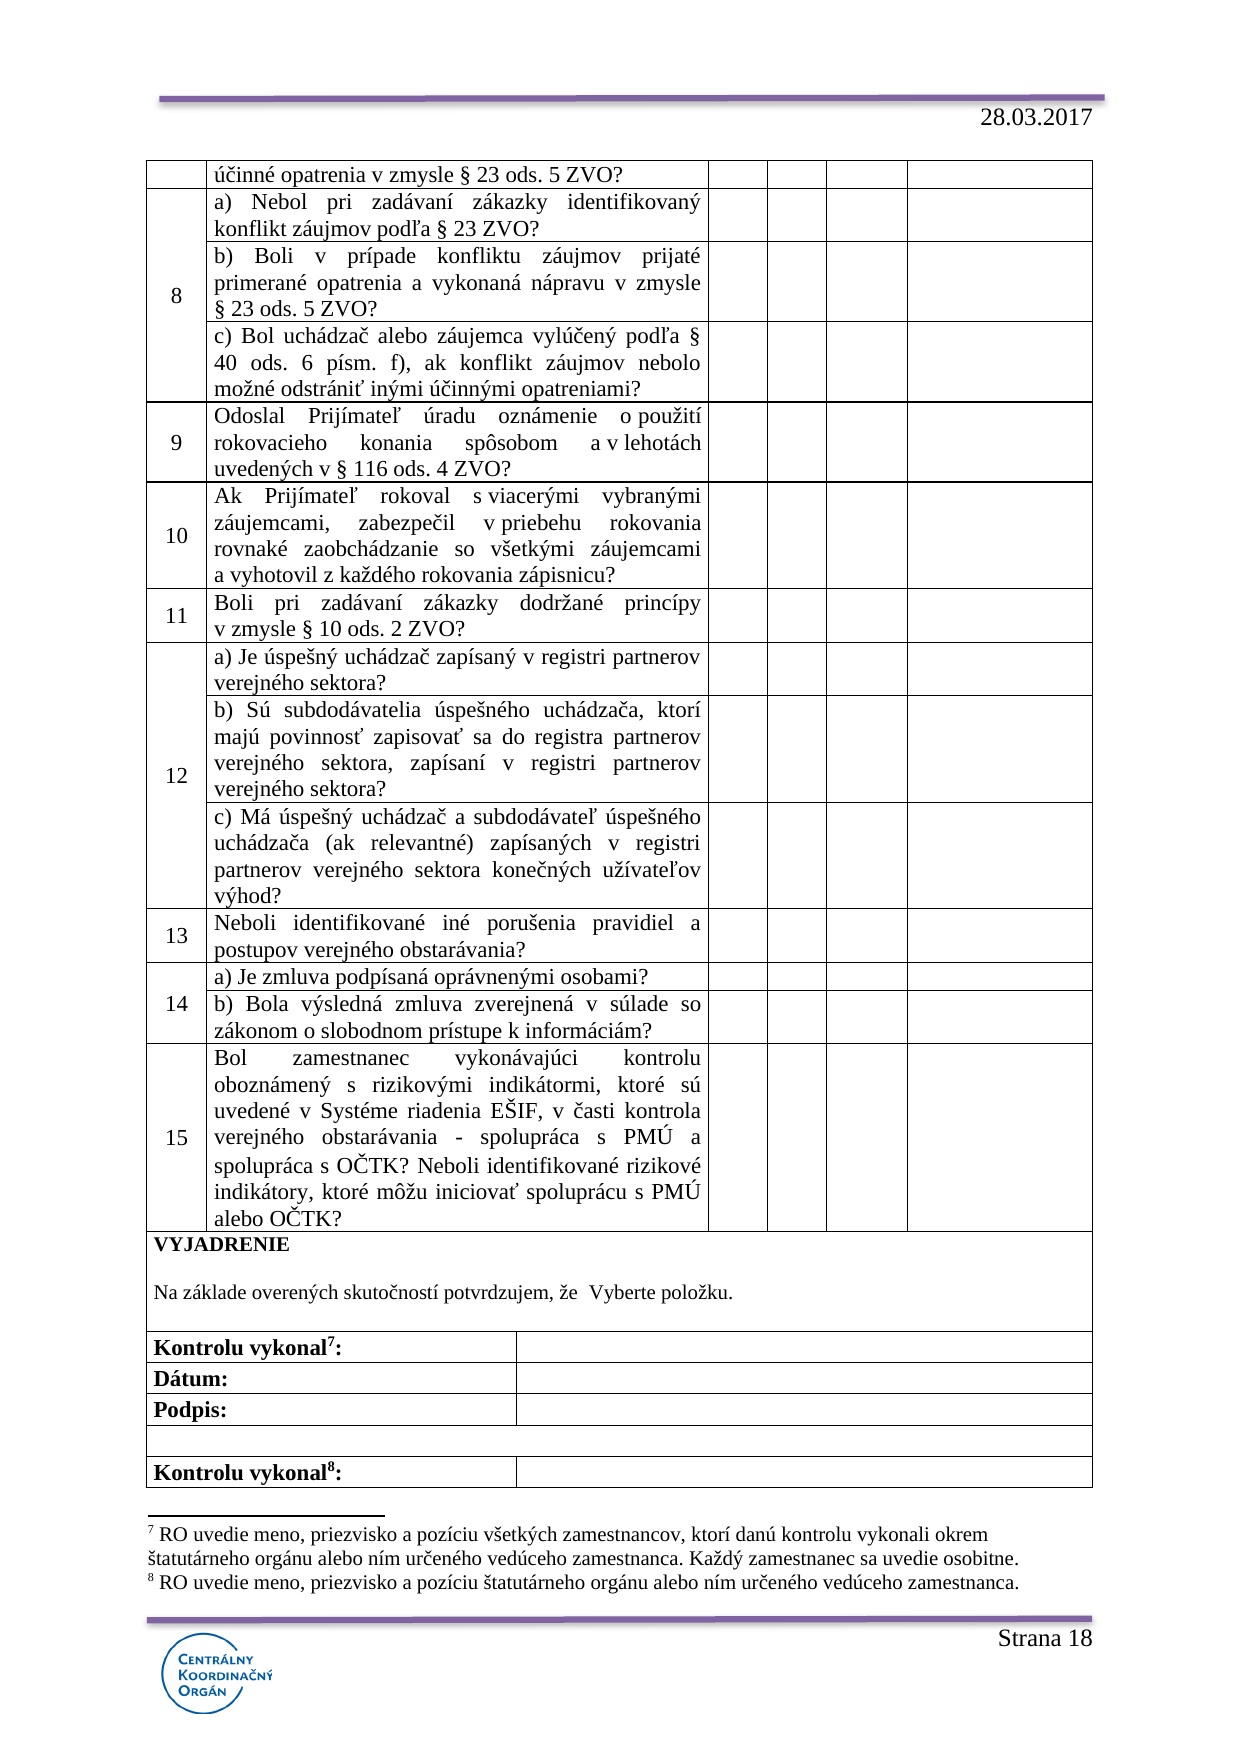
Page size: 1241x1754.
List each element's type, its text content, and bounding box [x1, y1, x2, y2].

table_cell [908, 963, 1092, 989]
table_cell [827, 643, 907, 695]
table_cell [768, 1044, 826, 1231]
table_cell [768, 322, 826, 401]
table_cell [768, 242, 826, 321]
table_cell Boli pri zadávaní zákazky dodržané princípy v zmysle § 10 ods. 2 ZVO? [207, 589, 708, 642]
table_cell [768, 403, 826, 481]
table_cell [768, 696, 826, 802]
table_cell [768, 803, 826, 908]
table_cell Bol zamestnanec vykonávajúci kontrolu oboznámený s rizikovými indikátormi, ktoré sú uvedené v Systéme riadenia EŠIF, v časti kontrola verejného obstarávania - spolupráca s PMÚ a spolupráca s OČTK? Neboli identifikované rizikové indikátory, ktoré môžu iniciovať spoluprácu s PMÚ alebo OČTK? [207, 1044, 708, 1231]
table_cell [908, 189, 1092, 241]
picture [159, 1631, 272, 1713]
table_cell [827, 161, 907, 187]
table_cell [768, 963, 826, 989]
table_cell [147, 1426, 1092, 1456]
table_cell [908, 991, 1092, 1043]
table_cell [207, 161, 708, 187]
table_cell [709, 589, 767, 642]
table_cell [908, 322, 1092, 401]
table_cell [709, 161, 767, 187]
table_cell [908, 589, 1092, 642]
table_cell [827, 696, 907, 802]
table_cell [709, 242, 767, 321]
table_cell 14 [147, 963, 206, 1043]
table_cell 9 [147, 403, 206, 481]
table_cell [908, 161, 1092, 187]
table_cell [908, 403, 1092, 481]
table_cell [908, 643, 1092, 695]
table_cell [827, 242, 907, 321]
table_cell b) Sú subdodávatelia úspešného uchádzača, ktorí majú povinnosť zapisovať sa do registra partnerov verejného sektora, zapísaní v registri partnerov verejného sektora? [207, 696, 708, 802]
table_cell [827, 322, 907, 401]
table_cell 12 [147, 643, 206, 908]
table_cell [908, 696, 1092, 802]
table_cell [827, 909, 907, 962]
table_cell [709, 909, 767, 962]
table_cell [768, 991, 826, 1043]
table_cell [768, 161, 826, 187]
table_cell a) Nebol pri zadávaní zákazky identifikovaný konflikt záujmov podľa § 23 ZVO? [207, 189, 708, 241]
table_cell [827, 1044, 907, 1231]
table_cell b) Bola výsledná zmluva zverejnená v súlade so zákonom o slobodnom prístupe k informáciám? [207, 991, 708, 1043]
table_cell Ak Prijímateľ rokoval s viacerými vybranými záujemcami, zabezpečil v priebehu rokovania rovnaké zaobchádzanie so všetkými záujemcami a vyhotovil z každého rokovania zápisnicu? [207, 483, 708, 588]
table_cell 15 [147, 1044, 206, 1231]
table_cell [768, 643, 826, 695]
table_cell [908, 803, 1092, 908]
table_cell Neboli identifikované iné porušenia pravidiel a postupov verejného obstarávania? [207, 909, 708, 962]
table_cell [768, 483, 826, 588]
table_cell [908, 1044, 1092, 1231]
table_cell [908, 483, 1092, 588]
table_cell [827, 803, 907, 908]
table_cell a) Je zmluva podpísaná oprávnenými osobami? [207, 963, 708, 989]
table_cell Odoslal Prijímateľ úradu oznámenie o použití rokovacieho konania spôsobom a v lehotách uvedených v § 116 ods. 4 ZVO? [207, 403, 708, 481]
table_cell [709, 1044, 767, 1231]
table_cell [827, 991, 907, 1043]
table_cell 11 [147, 589, 206, 642]
table_cell [709, 963, 767, 989]
table_cell VYJADRENIE Na základe overených skutočností potvrdzujem, že [147, 1232, 1092, 1331]
table_cell Podpis: [147, 1394, 516, 1424]
table_cell [827, 963, 907, 989]
table_cell [517, 1457, 1092, 1487]
table_cell [908, 909, 1092, 962]
table_cell [827, 483, 907, 588]
table_cell c) Bol uchádzač alebo záujemca vylúčený podľa § 40 ods. 6 písm. f), ak konflikt záujmov nebolo možné odstrániť inými účinnými opatreniami? [207, 322, 708, 401]
table_cell 13 [147, 909, 206, 962]
table_cell [768, 189, 826, 241]
table_cell [709, 483, 767, 588]
table_cell b) Boli v prípade konfliktu záujmov prijaté primerané opatrenia a vykonaná nápravu v zmysle § 23 ods. 5 ZVO? [207, 242, 708, 321]
table_cell 8 [147, 189, 206, 401]
table_cell [709, 991, 767, 1043]
table_cell [827, 189, 907, 241]
table_cell [709, 322, 767, 401]
table_cell [709, 189, 767, 241]
table_cell [827, 589, 907, 642]
table_cell [768, 909, 826, 962]
table_cell [517, 1332, 1092, 1362]
table_cell 10 [147, 483, 206, 588]
table_cell Kontrolu vykonal: [147, 1332, 516, 1362]
table_cell [709, 803, 767, 908]
table_cell c) Má úspešný uchádzač a subdodávateľ úspešného uchádzača (ak relevantné) zapísaných v registri partnerov verejného sektora konečných užívateľov výhod? [207, 803, 708, 908]
table_cell [709, 643, 767, 695]
table_cell Kontrolu vykonal: [147, 1457, 516, 1487]
table_cell [517, 1363, 1092, 1393]
table_cell [827, 403, 907, 481]
table_cell [517, 1394, 1092, 1424]
table_cell [908, 242, 1092, 321]
table_cell [709, 696, 767, 802]
table_cell [709, 403, 767, 481]
table_cell Dátum: [147, 1363, 516, 1393]
table_cell [768, 589, 826, 642]
table_cell a) Je úspešný uchádzač zapísaný v registri partnerov verejného sektora? [207, 643, 708, 695]
